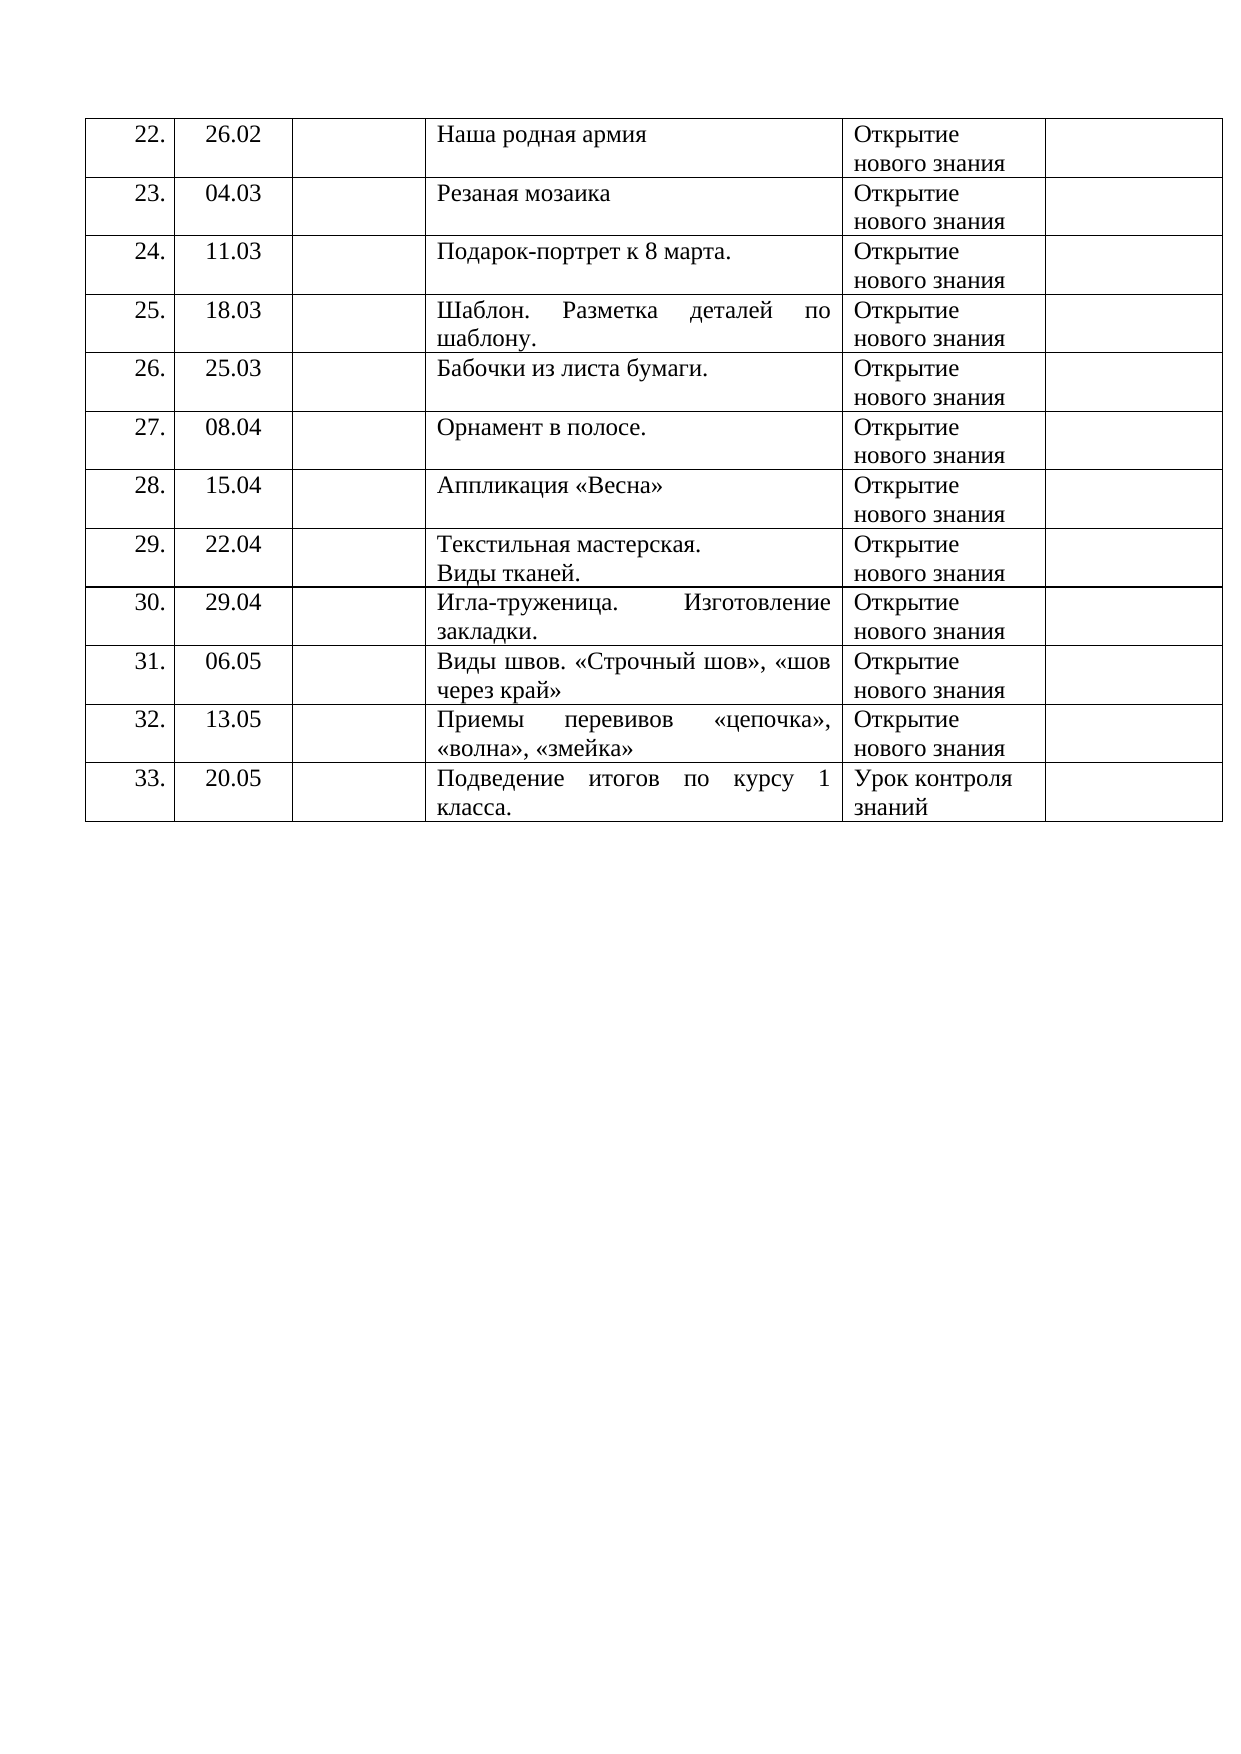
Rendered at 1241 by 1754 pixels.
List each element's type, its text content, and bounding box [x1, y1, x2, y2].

table_cell [1046, 178, 1222, 235]
table_cell [86, 529, 174, 586]
table_cell [293, 353, 425, 411]
table_cell [1046, 705, 1222, 762]
table_cell Шаблон. Разметка деталей по шаблону. [426, 295, 842, 352]
table_cell Открытие нового знания [843, 705, 1045, 762]
table_cell [86, 236, 174, 294]
table_cell [293, 236, 425, 294]
table_cell 26.02 [175, 119, 292, 177]
table_cell Подведение итогов по курсу 1 класса. [426, 763, 842, 821]
table_cell Открытие нового знания [843, 178, 1045, 235]
table_cell 25.03 [175, 353, 292, 411]
table_cell [86, 295, 174, 352]
table_cell Игла-труженица. Изготовление закладки. [426, 588, 842, 645]
table_cell [1046, 763, 1222, 821]
table_cell [86, 763, 174, 821]
table_cell [293, 705, 425, 762]
table_cell [293, 119, 425, 177]
table_cell [1046, 529, 1222, 586]
table_cell Открытие нового знания [843, 646, 1045, 703]
table_cell [86, 119, 174, 177]
table_cell [1046, 646, 1222, 703]
table_cell [1046, 412, 1222, 469]
table_cell 04.03 [175, 178, 292, 235]
table_cell 15.04 [175, 470, 292, 528]
table_cell [1046, 588, 1222, 645]
table_cell Открытие нового знания [843, 295, 1045, 352]
table_cell 18.03 [175, 295, 292, 352]
table_cell Бабочки из листа бумаги. [426, 353, 842, 411]
table_cell [293, 646, 425, 703]
table_cell [86, 178, 174, 235]
table_cell Виды швов. «Строчный шов», «шов через край» [426, 646, 842, 703]
table_cell Открытие нового знания [843, 236, 1045, 294]
table_cell 13.05 [175, 705, 292, 762]
table_cell Наша родная армия [426, 119, 842, 177]
table_cell 20.05 [175, 763, 292, 821]
table_cell Открытие нового знания [843, 529, 1045, 586]
table_cell 22.04 [175, 529, 292, 586]
table_cell Приемы перевивов «цепочка», «волна», «змейка» [426, 705, 842, 762]
table_cell [1046, 119, 1222, 177]
table_cell [86, 705, 174, 762]
table_cell Открытие нового знания [843, 412, 1045, 469]
table_cell [86, 470, 174, 528]
table_cell Орнамент в полосе. [426, 412, 842, 469]
table_cell 11.03 [175, 236, 292, 294]
table_cell 06.05 [175, 646, 292, 703]
table_cell [293, 295, 425, 352]
table_cell [1046, 470, 1222, 528]
table_cell [86, 412, 174, 469]
table_cell [293, 412, 425, 469]
table_cell Текстильная мастерская. Виды тканей. [426, 529, 842, 586]
table_cell [293, 763, 425, 821]
table_cell 29.04 [175, 588, 292, 645]
table_cell [1046, 353, 1222, 411]
table_cell Открытие нового знания [843, 470, 1045, 528]
table_cell Подарок-портрет к 8 марта. [426, 236, 842, 294]
table_cell Открытие нового знания [843, 588, 1045, 645]
table_cell [86, 646, 174, 703]
table_cell [293, 470, 425, 528]
table_cell [1046, 295, 1222, 352]
table_cell [1046, 236, 1222, 294]
table_cell Открытие нового знания [843, 353, 1045, 411]
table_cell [843, 119, 1045, 177]
table_cell [293, 588, 425, 645]
table_cell Урок контроля знаний [843, 763, 1045, 821]
table_cell Аппликация «Весна» [426, 470, 842, 528]
table_cell 08.04 [175, 412, 292, 469]
table_cell Резаная мозаика [426, 178, 842, 235]
table_cell [293, 529, 425, 586]
table_cell [293, 178, 425, 235]
table_cell [86, 353, 174, 411]
table_cell [86, 588, 174, 645]
